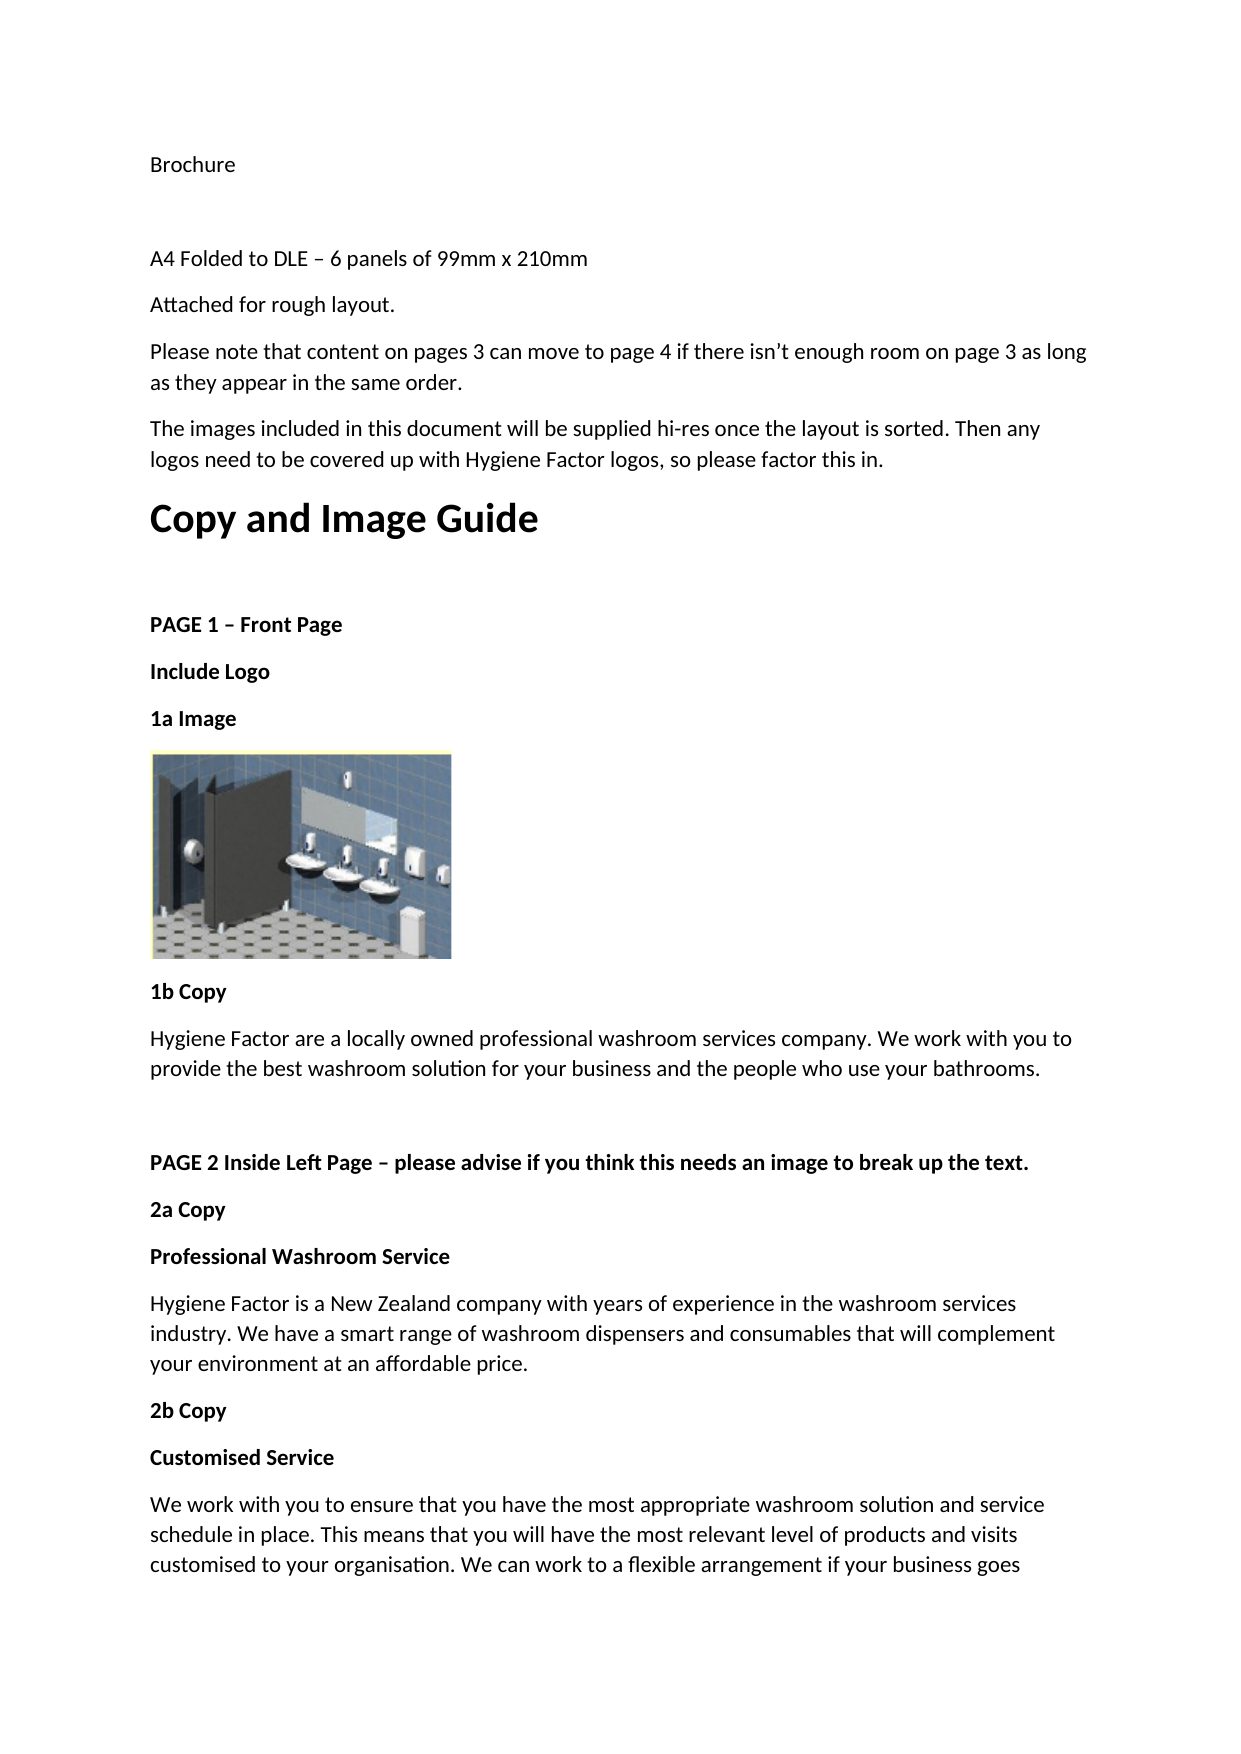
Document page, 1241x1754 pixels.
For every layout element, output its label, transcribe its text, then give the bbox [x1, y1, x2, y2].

text Hygiene Factor is a New Zealand company with years of experience in the washroom services industry. We have a smart range of washroom dispensers and consumables that will complement your environment at an affordable price. [150, 1289, 1090, 1377]
text Customised Service [150, 1443, 1090, 1471]
text 1b Copy [150, 977, 1090, 1005]
text 2a Copy [150, 1195, 1090, 1223]
text Professional Washroom Service [150, 1242, 1090, 1270]
text PAGE 1 – Front Page [150, 610, 1090, 638]
text Please note that content on pages 3 can move to page 4 if there isn’t enough room on page 3 as long as they appear in the same order. [150, 337, 1090, 396]
text 2b Copy [150, 1396, 1090, 1424]
text 1a Image [150, 704, 1090, 732]
text Copy and Image Guide [150, 492, 1090, 542]
picture [150, 750, 452, 959]
text PAGE 2 Inside Left Page – please advise if you think this needs an image to break up the text. [150, 1148, 1090, 1176]
text A4 Folded to DLE – 6 panels of 99mm x 210mm [150, 244, 1090, 272]
text Attached for rough layout. [150, 291, 1090, 319]
text Include Logo [150, 657, 1090, 685]
text The images included in this document will be supplied hi-res once the layout is sorted. Then any logos need to be covered up with Hygiene Factor logos, so please factor this in. [150, 414, 1090, 473]
text Brochure [150, 150, 1090, 178]
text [150, 1490, 1090, 1578]
text Hygiene Factor are a locally owned professional washroom services company. We work with you to provide the best washroom solution for your business and the people who use your bathrooms. [150, 1024, 1090, 1082]
